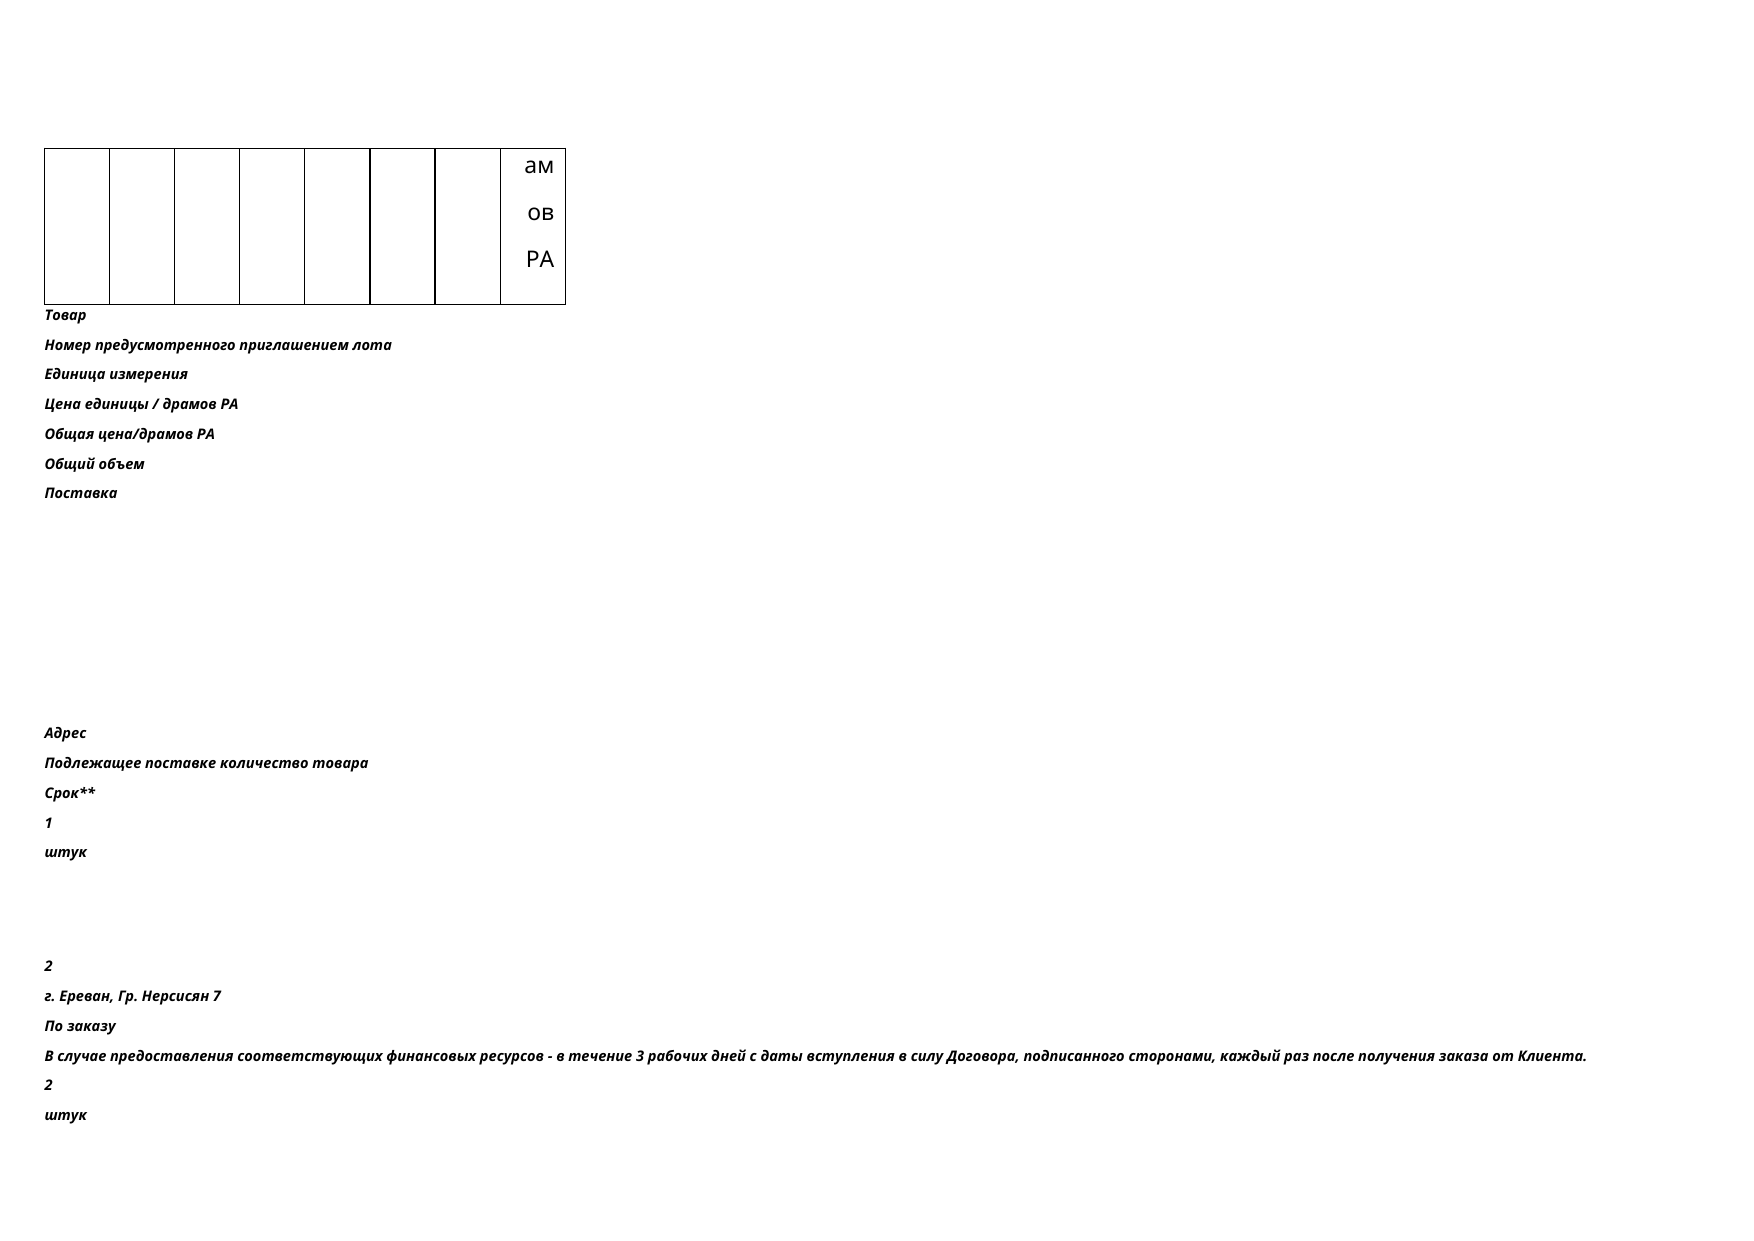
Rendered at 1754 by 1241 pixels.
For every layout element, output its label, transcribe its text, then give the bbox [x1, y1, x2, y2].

text Драмов РА [511, 149, 554, 274]
